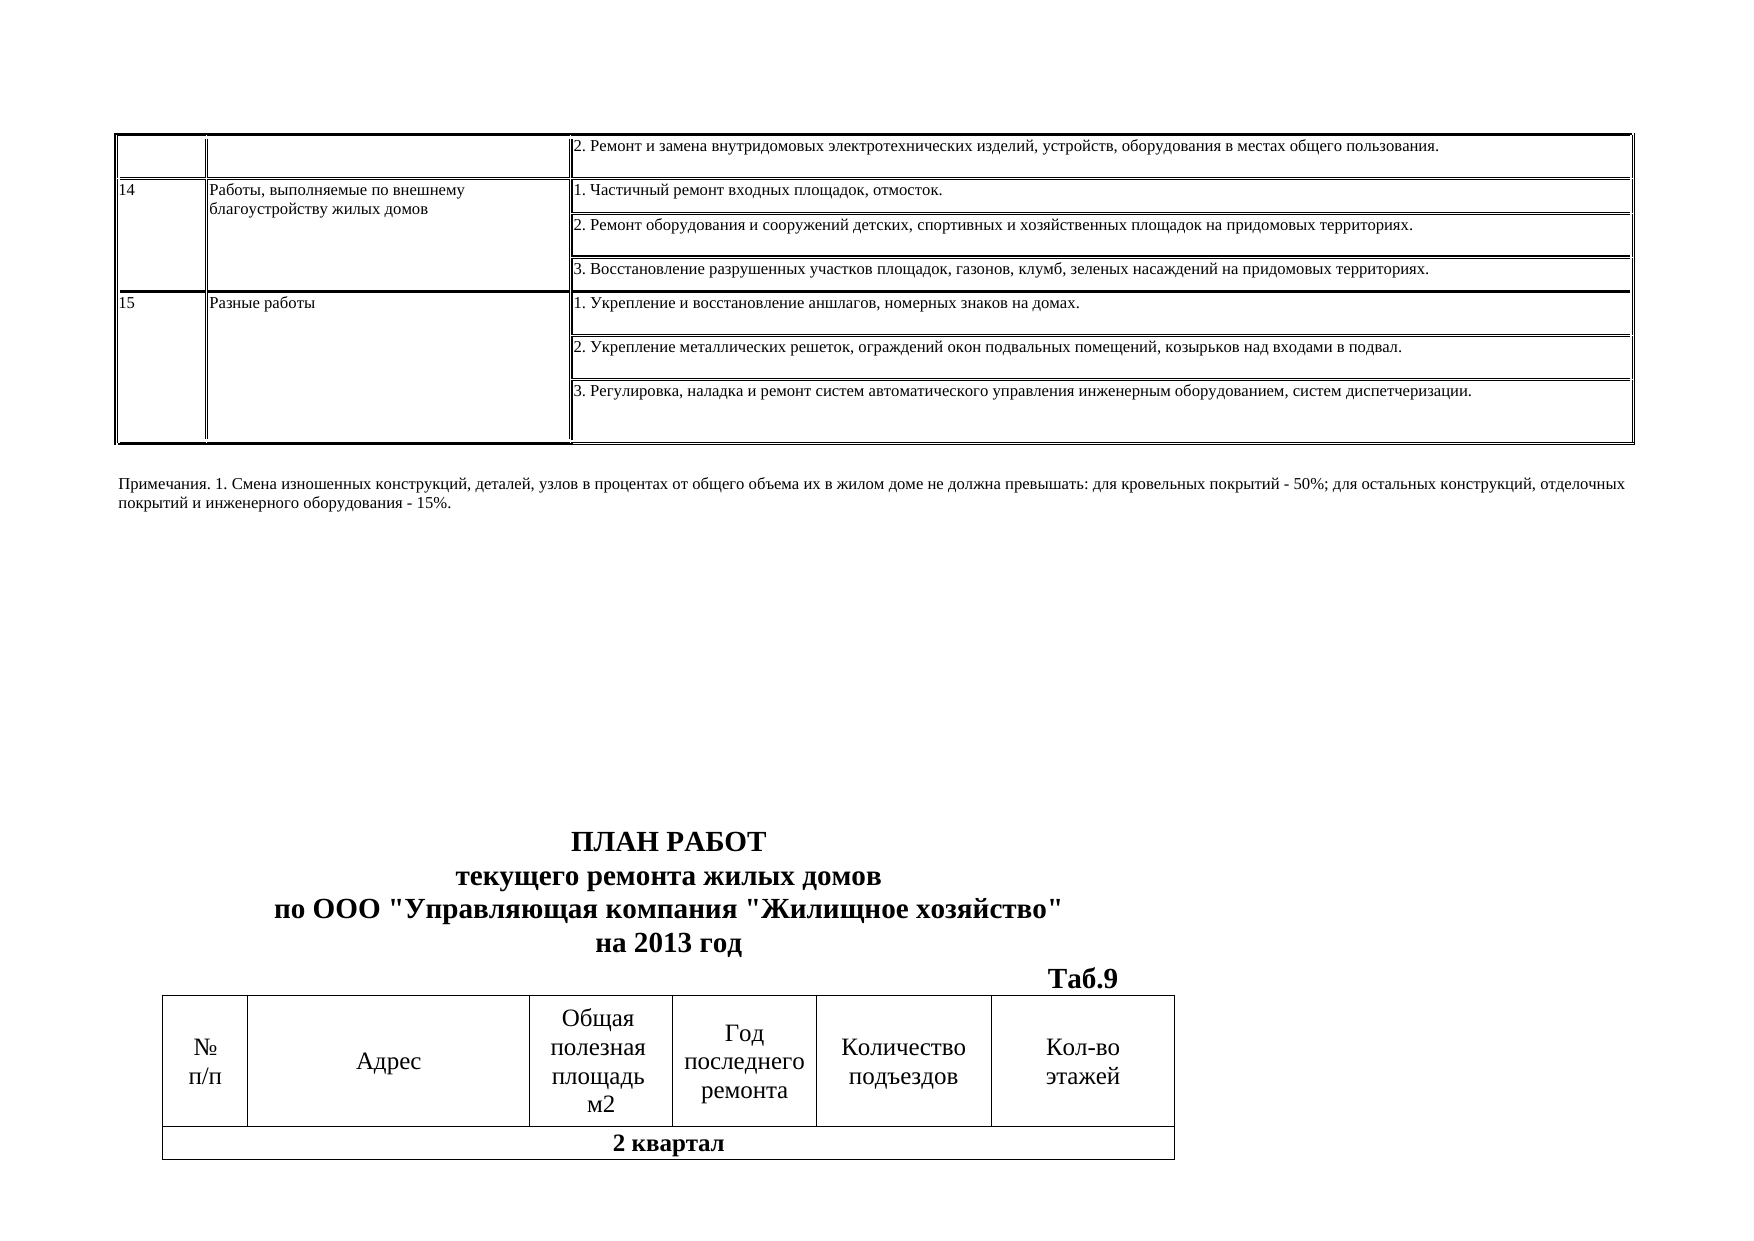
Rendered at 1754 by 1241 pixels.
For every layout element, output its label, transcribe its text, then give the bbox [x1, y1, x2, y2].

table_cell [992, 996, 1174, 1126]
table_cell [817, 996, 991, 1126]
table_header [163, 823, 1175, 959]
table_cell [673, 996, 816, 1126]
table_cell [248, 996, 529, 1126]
text Примечания. 1. Смена изношенных конструкций, деталей, узлов в процентах от общего объема их в жилом доме не должна превышать: для кровельных покрытий - 50%; для остальных конструкций, отделочных покрытий и инженерного оборудования - 15%. [118, 474, 1636, 512]
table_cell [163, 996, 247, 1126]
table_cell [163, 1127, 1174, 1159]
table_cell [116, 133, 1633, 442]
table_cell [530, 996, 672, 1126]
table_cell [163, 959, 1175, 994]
